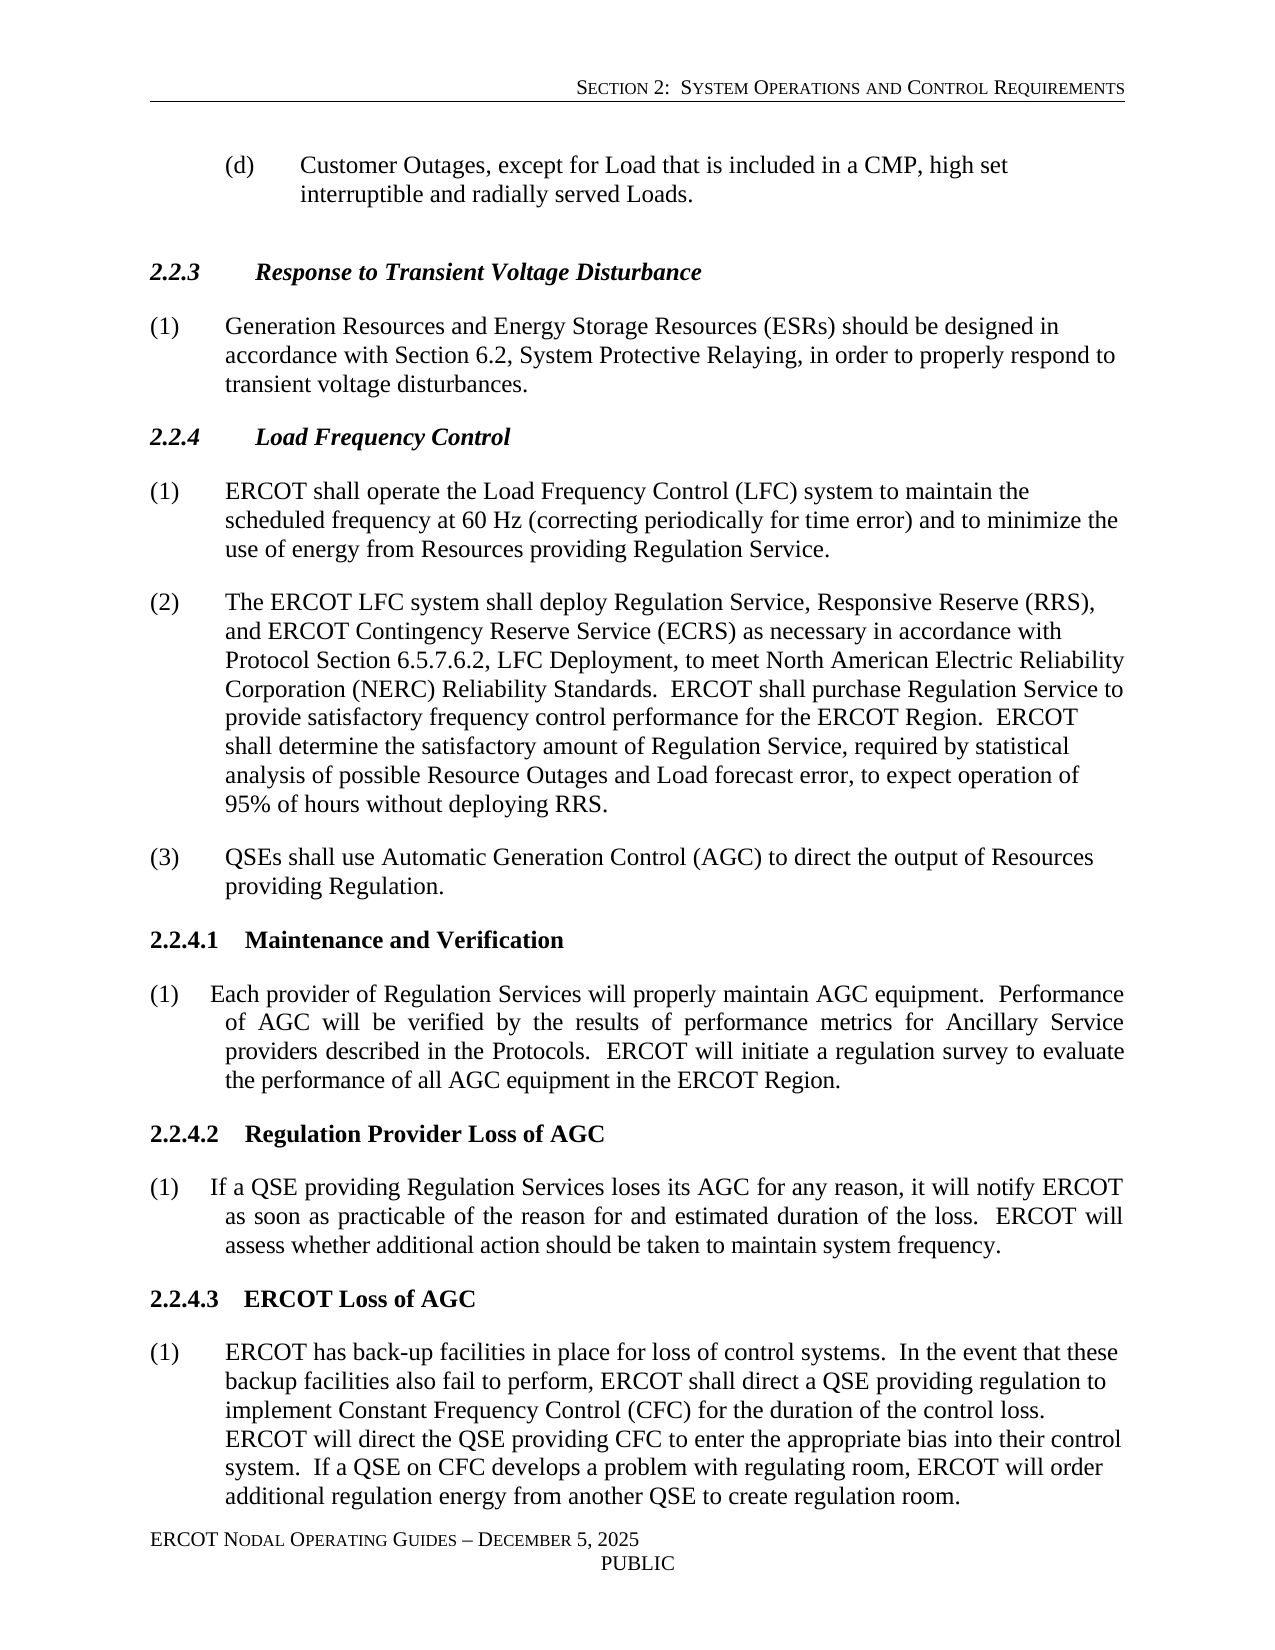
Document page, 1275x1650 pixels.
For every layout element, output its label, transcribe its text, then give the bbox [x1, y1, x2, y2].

text (1) ERCOT shall operate the Load Frequency Control (LFC) system to maintain the scheduled frequency at 60 Hz (correcting periodically for time error) and to minimize the use of energy from Resources providing Regulation Service. [150, 476, 1125, 562]
text 2.2.4.2 Regulation Provider Loss of AGC [150, 1119, 1125, 1147]
text (1) Generation Resources and Energy Storage Resources (ESRs) should be designed in accordance with Section 6.2, System Protective Relaying, in order to properly respond to transient voltage disturbances. [150, 311, 1125, 397]
text (2) The ERCOT LFC system shall deploy Regulation Service, Responsive Reserve (RRS), and ERCOT Contingency Reserve Service (ECRS) as necessary in accordance with Protocol Section 6.5.7.6.2, LFC Deployment, to meet North American Electric Reliability Corporation (NERC) Reliability Standards. ERCOT shall purchase Regulation Service to provide satisfactory frequency control performance for the ERCOT Region. ERCOT shall determine the satisfactory amount of Regulation Service, required by statistical analysis of possible Resource Outages and Load forecast error, to expect operation of 95% of hours without deploying RRS. [150, 587, 1125, 817]
text (1) Each provider of Regulation Services will properly maintain AGC equipment. Performance of AGC will be verified by the results of performance metrics for Ancillary Service providers described in the Protocols. ERCOT will initiate a regulation survey to evaluate the performance of all AGC equipment in the ERCOT Region. [150, 979, 1125, 1094]
text 2.2.4 Load Frequency Control [150, 422, 1125, 451]
text 2.2.4.1 Maintenance and Verification [150, 925, 1125, 954]
text 2.2.3 Response to Transient Voltage Disturbance [150, 257, 1125, 286]
text (3) QSEs shall use Automatic Generation Control (AGC) to direct the output of Resources providing Regulation. [150, 842, 1125, 900]
text 2.2.4.3 ERCOT Loss of AGC [150, 1284, 1125, 1312]
text (1) ERCOT has back-up facilities in place for loss of control systems. In the event that these backup facilities also fail to perform, ERCOT shall direct a QSE providing regulation to implement Constant Frequency Control (CFC) for the duration of the control loss. ERCOT will direct the QSE providing CFC to enter the appropriate bias into their control system. If a QSE on CFC develops a problem with regulating room, ERCOT will order additional regulation energy from another QSE to create regulation room. [150, 1337, 1125, 1510]
list (d) Customer Outages, except for Load that is included in a CMP, high set interruptible and radially served Loads. [225, 150, 1125, 207]
text (1) If a QSE providing Regulation Services loses its AGC for any reason, it will notify ERCOT as soon as practicable of the reason for and estimated duration of the loss. ERCOT will assess whether additional action should be taken to maintain system frequency. [150, 1172, 1125, 1259]
